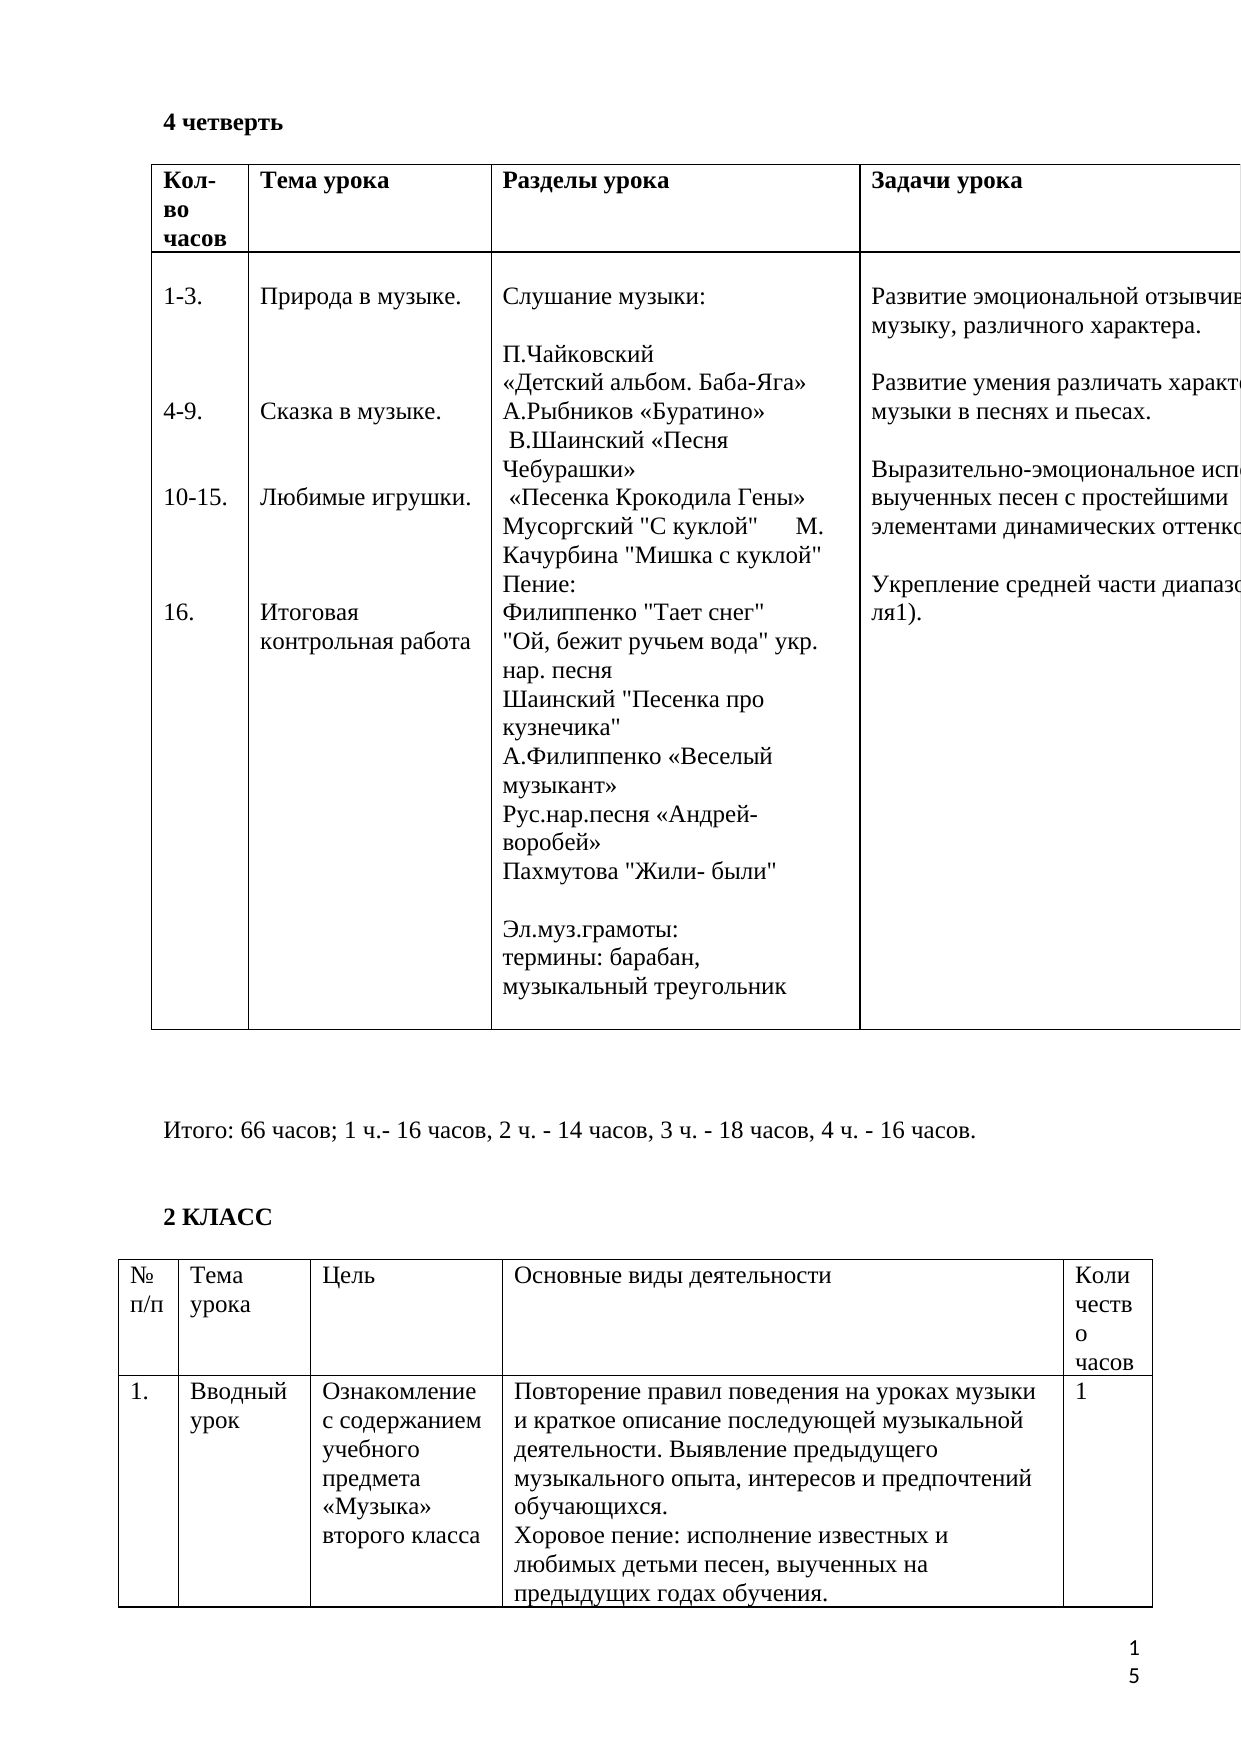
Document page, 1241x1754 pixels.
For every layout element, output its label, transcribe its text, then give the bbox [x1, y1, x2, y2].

table_cell 1-3. 4-9. 10-15. 16. [152, 253, 248, 1029]
table_header Количество часов [1064, 1260, 1152, 1375]
table_header Кол-во часов [152, 165, 248, 251]
table_header Разделы урока [492, 165, 859, 251]
table_header Основные виды деятельности [503, 1260, 1063, 1375]
table_cell 1 [1064, 1376, 1152, 1606]
table_cell 1. [119, 1376, 178, 1606]
table_header Тема урока [249, 165, 491, 251]
table_cell Вводный урок [179, 1376, 310, 1606]
table_header Задачи урока [861, 165, 1240, 251]
table_cell Природа в музыке. Сказка в музыке. Любимые игрушки. Итоговая контрольная работа [249, 253, 491, 1029]
text Итого: 66 часов; 1 ч.- 16 часов, 2 ч. - 14 часов, 3 ч. - 18 часов, 4 ч. - 16 часов. [163, 1116, 1162, 1144]
table_header № п/п [119, 1260, 178, 1375]
text 2 КЛАСС [163, 1202, 1162, 1231]
text 4 четверть [163, 107, 1162, 135]
table_cell Слушание музыки: П.Чайковский «Детский альбом. Баба-Яга» А.Рыбников «Буратино» В.Шаинский «Песня Чебурашки» «Песенка Крокодила Гены» Мусоргский "С куклой" М. Качурбина "Мишка с куклой" Пение: Филиппенко "Тает снег" "Ой, бежит ручьем вода" укр. нар. песня Шаинский "Песенка про кузнечика" А.Филиппенко «Веселый музыкант» Рус.нар.песня «Андрей-воробей» Пахмутова "Жили- были" Эл.муз.грамоты: термины: барабан, музыкальный треугольник [492, 253, 859, 1029]
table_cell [503, 1376, 1063, 1606]
table_header Тема урока [179, 1260, 310, 1375]
table_header Цель [311, 1260, 502, 1375]
table_cell Развитие эмоциональной отзывчивости на музыку, различного характера. Развитие умения различать характер музыки в песнях и пьесах. Выразительно-эмоциональное исполнение выученных песен с простейшими элементами динамических оттенков. Укрепление средней части диапазона (ми1-ля1). [861, 253, 1240, 1029]
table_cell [311, 1376, 502, 1606]
